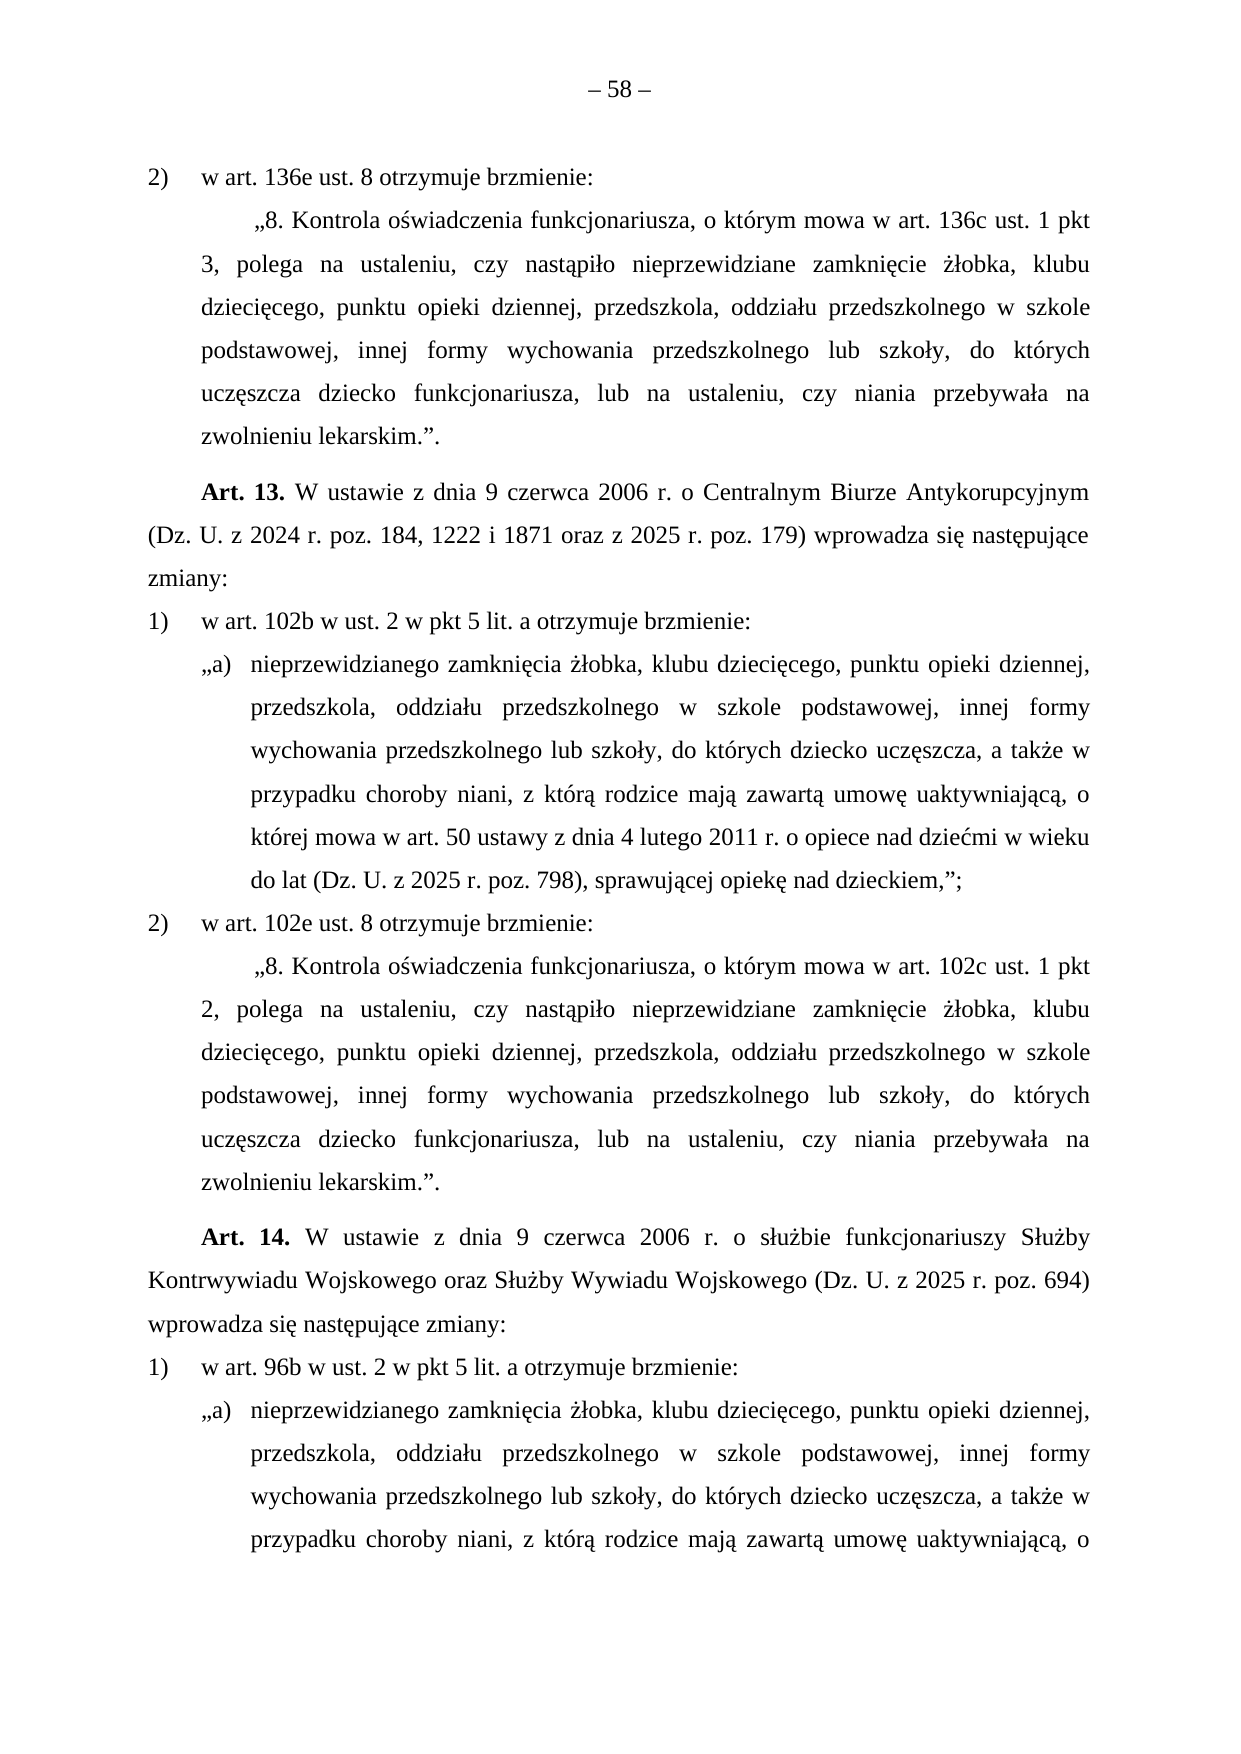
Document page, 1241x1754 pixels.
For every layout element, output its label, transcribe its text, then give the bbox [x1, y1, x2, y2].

text Art. 13. W ustawie z dnia 9 czerwca 2006 r. o Centralnym Biurze Antykorupcyjnym (Dz. U. z 2024 r. poz. 184, 1222 i 1871 oraz z 2025 r. poz. 179) wprowadza się następujące zmiany: [148, 477, 1091, 592]
text 2) w art. 136e ust. 8 otrzymuje brzmienie: [148, 162, 1091, 191]
text 2) w art. 102e ust. 8 otrzymuje brzmienie: [148, 908, 1091, 937]
text „8. Kontrola oświadczenia funkcjonariusza, o którym mowa w art. 136c ust. 1 pkt 3, polega na ustaleniu, czy nastąpiło nieprzewidziane zamknięcie żłobka, klubu dziecięcego, punktu opieki dziennej, przedszkola, oddziału przedszkolnego w szkole podstawowej, innej formy wychowania przedszkolnego lub szkoły, do których uczęszcza dziecko funkcjonariusza, lub na ustaleniu, czy niania przebywała na zwolnieniu lekarskim.”. [201, 206, 1091, 450]
text 1) w art. 96b w ust. 2 w pkt 5 lit. a otrzymuje brzmienie: [148, 1352, 1091, 1381]
text „8. Kontrola oświadczenia funkcjonariusza, o którym mowa w art. 102c ust. 1 pkt 2, polega na ustaleniu, czy nastąpiło nieprzewidziane zamknięcie żłobka, klubu dziecięcego, punktu opieki dziennej, przedszkola, oddziału przedszkolnego w szkole podstawowej, innej formy wychowania przedszkolnego lub szkoły, do których uczęszcza dziecko funkcjonariusza, lub na ustaleniu, czy niania przebywała na zwolnieniu lekarskim.”. [201, 951, 1091, 1196]
text Art. 14. W ustawie z dnia 9 czerwca 2006 r. o służbie funkcjonariuszy Służby Kontrwywiadu Wojskowego oraz Służby Wywiadu Wojskowego (Dz. U. z 2025 r. poz. 694) wprowadza się następujące zmiany: [148, 1222, 1091, 1337]
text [201, 1395, 1091, 1553]
text 1) w art. 102b w ust. 2 w pkt 5 lit. a otrzymuje brzmienie: [148, 606, 1091, 635]
